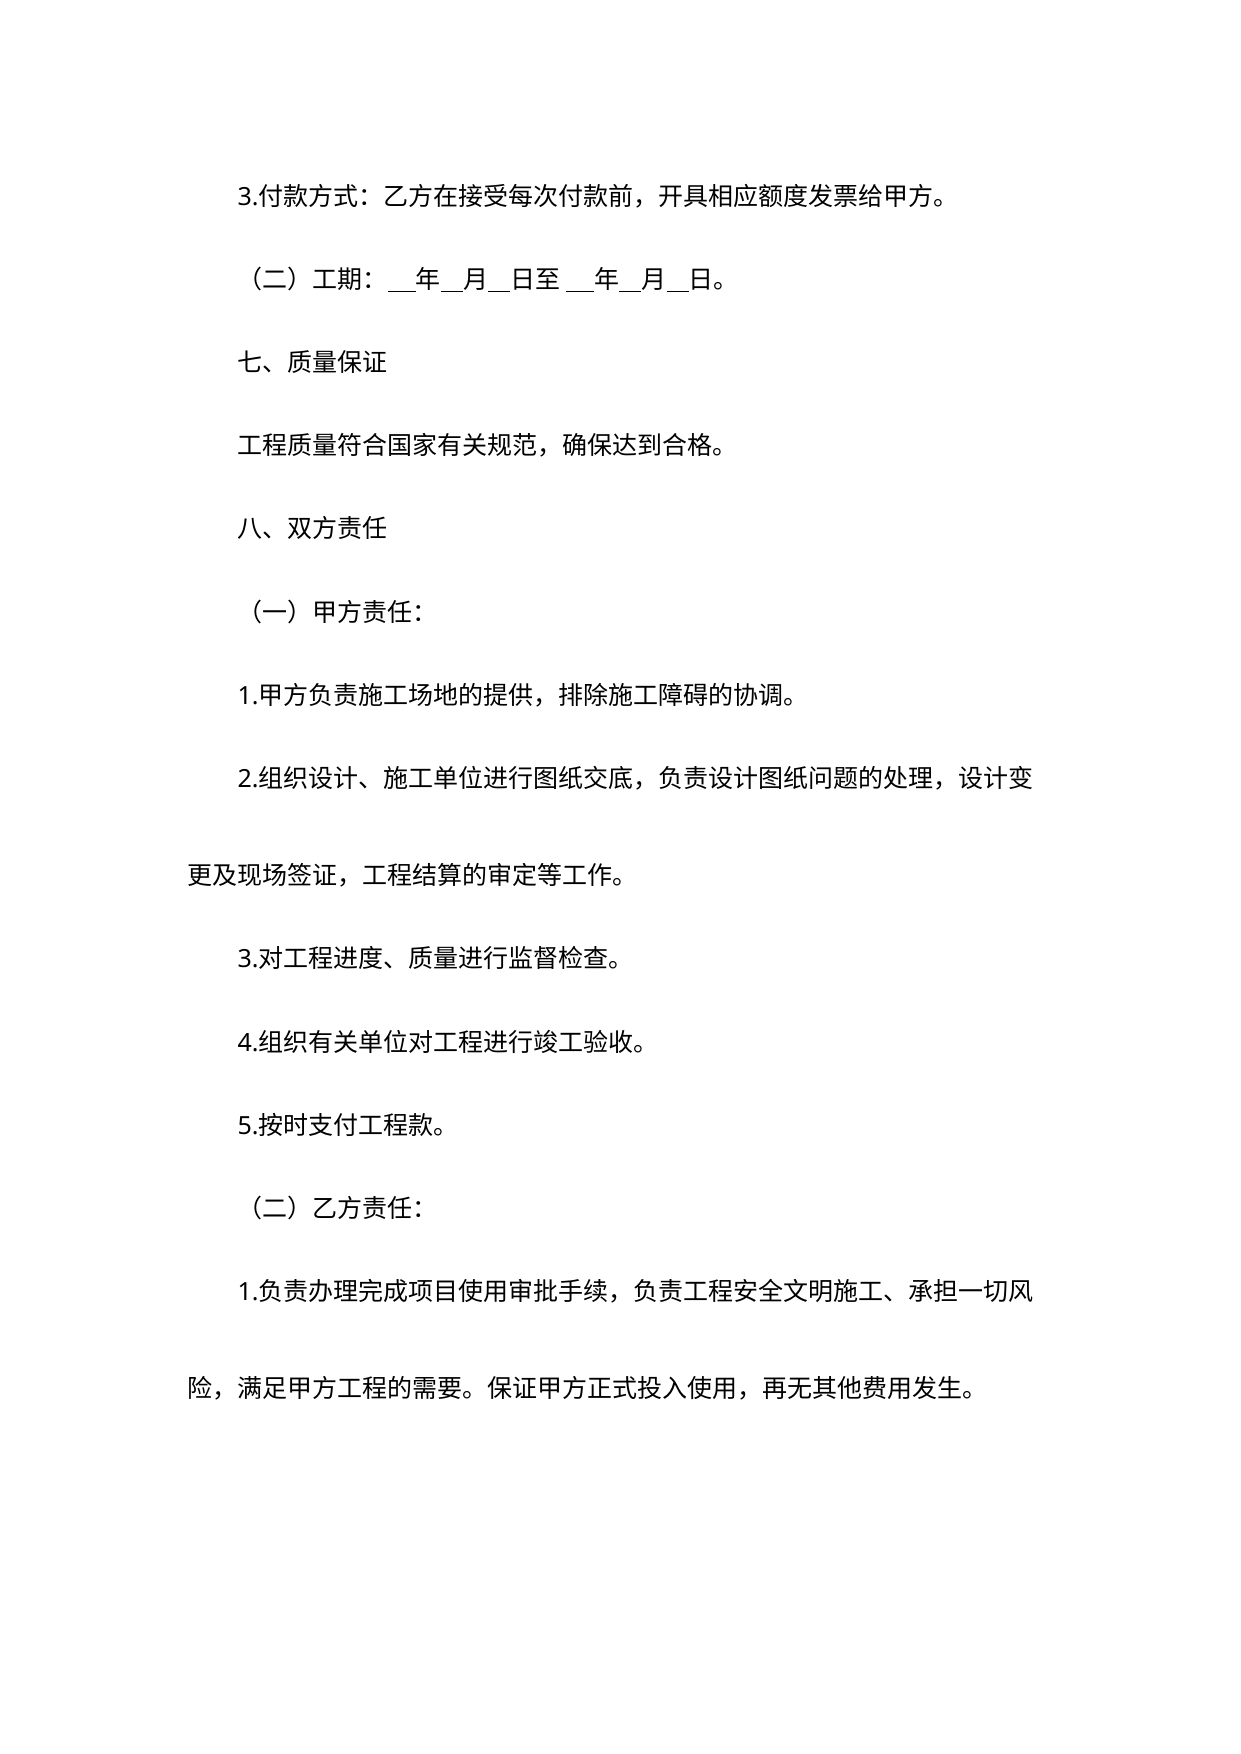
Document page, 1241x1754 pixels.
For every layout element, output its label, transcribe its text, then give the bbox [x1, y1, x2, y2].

text 4.组织有关单位对工程进行竣工验收。 [187, 1008, 1053, 1073]
text （一）甲方责任： [187, 578, 1053, 643]
text 工程质量符合国家有关规范，确保达到合格。 [187, 411, 1053, 476]
text （二）乙方责任： [187, 1174, 1053, 1239]
text 3.对工程进度、质量进行监督检查。 [187, 924, 1053, 989]
text 七、质量保证 [187, 328, 1053, 393]
text 1.负责办理完成项目使用审批手续，负责工程安全文明施工、承担一切风险，满足甲方工程的需要。保证甲方正式投入使用，再无其他费用发生。 [187, 1257, 1053, 1419]
text 5.按时支付工程款。 [187, 1091, 1053, 1156]
text 1.甲方负责施工场地的提供，排除施工障碍的协调。 [187, 661, 1053, 726]
text 2.组织设计、施工单位进行图纸交底，负责设计图纸问题的处理，设计变更及现场签证，工程结算的审定等工作。 [187, 744, 1053, 906]
text 八、双方责任 [187, 494, 1053, 559]
text 3.付款方式：乙方在接受每次付款前，开具相应额度发票给甲方。 [187, 162, 1053, 227]
text （二）工期： 年 月 日至 年 月 日。 [187, 245, 1053, 310]
